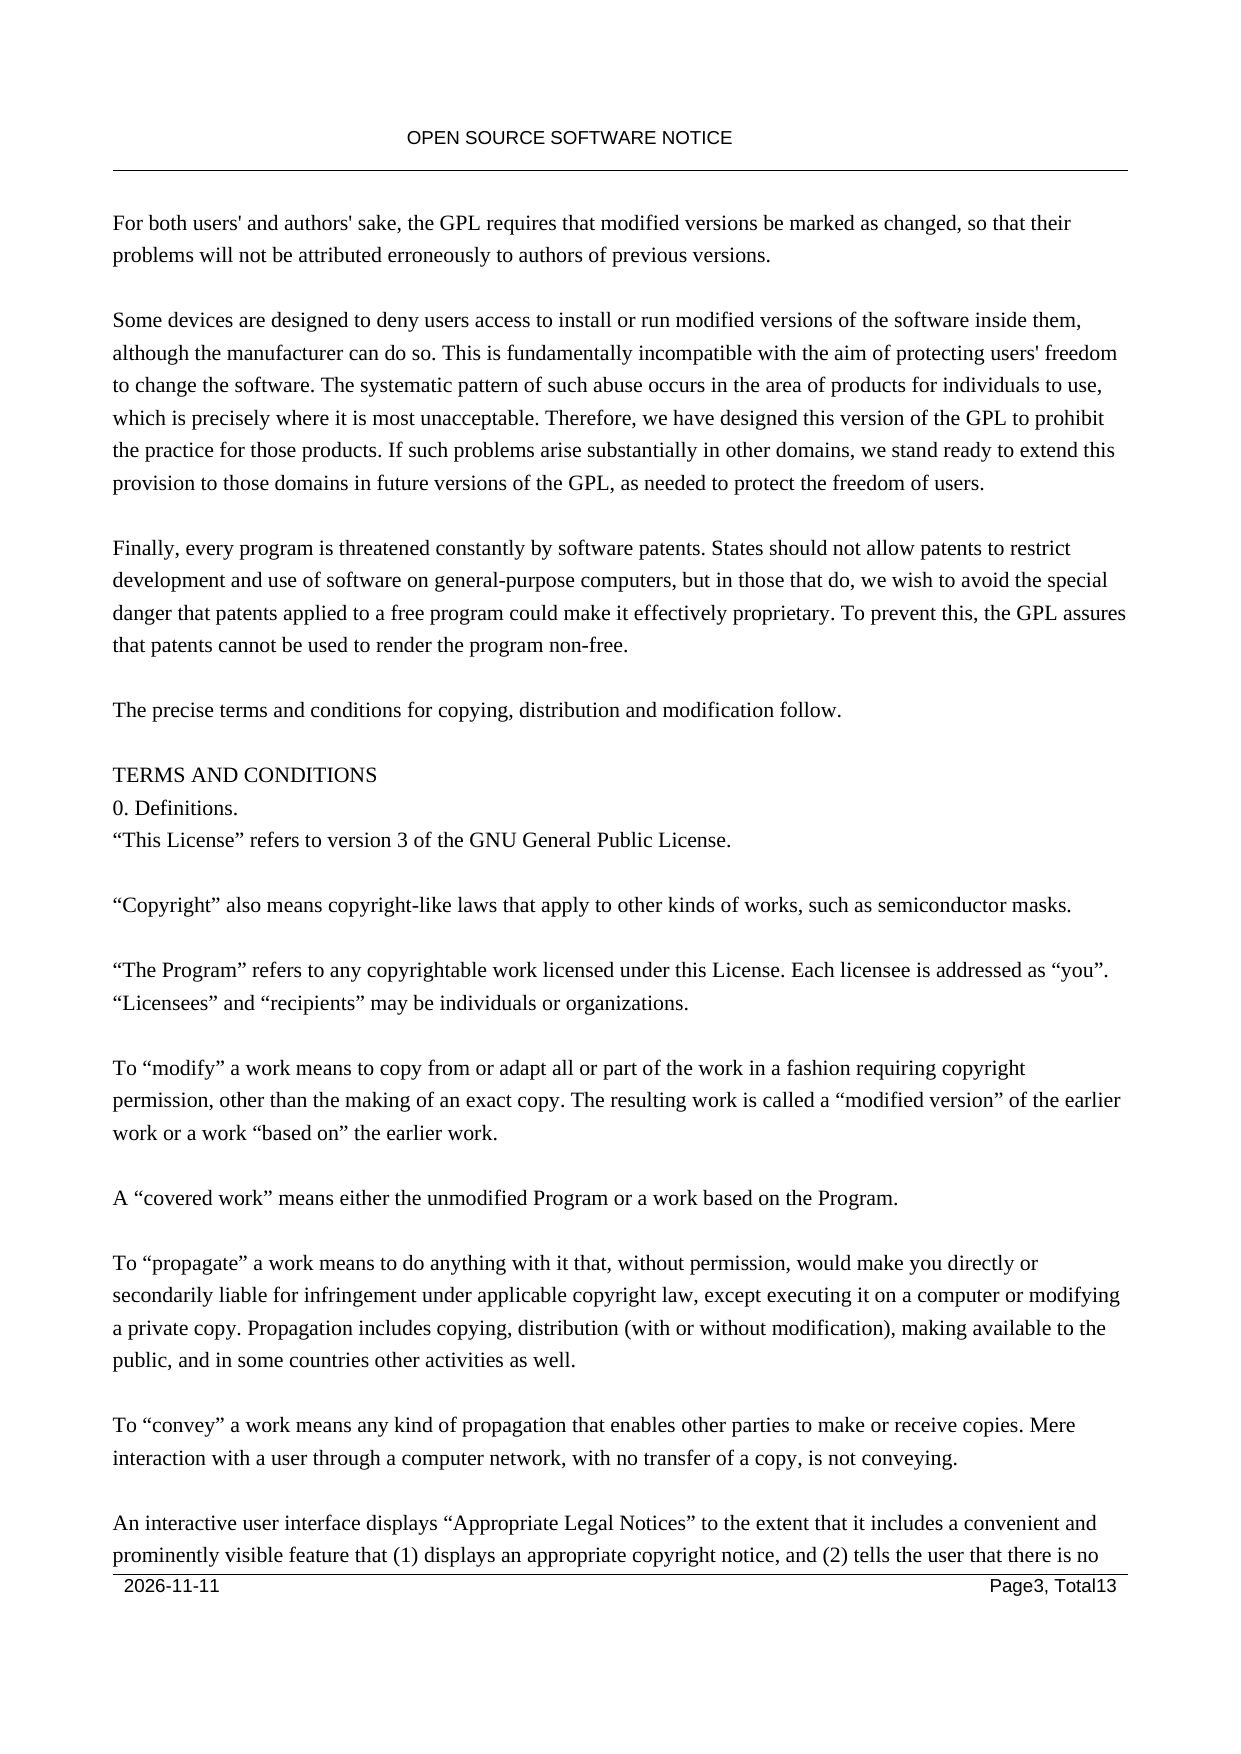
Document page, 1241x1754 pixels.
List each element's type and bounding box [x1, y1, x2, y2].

text [112, 206, 1128, 1571]
